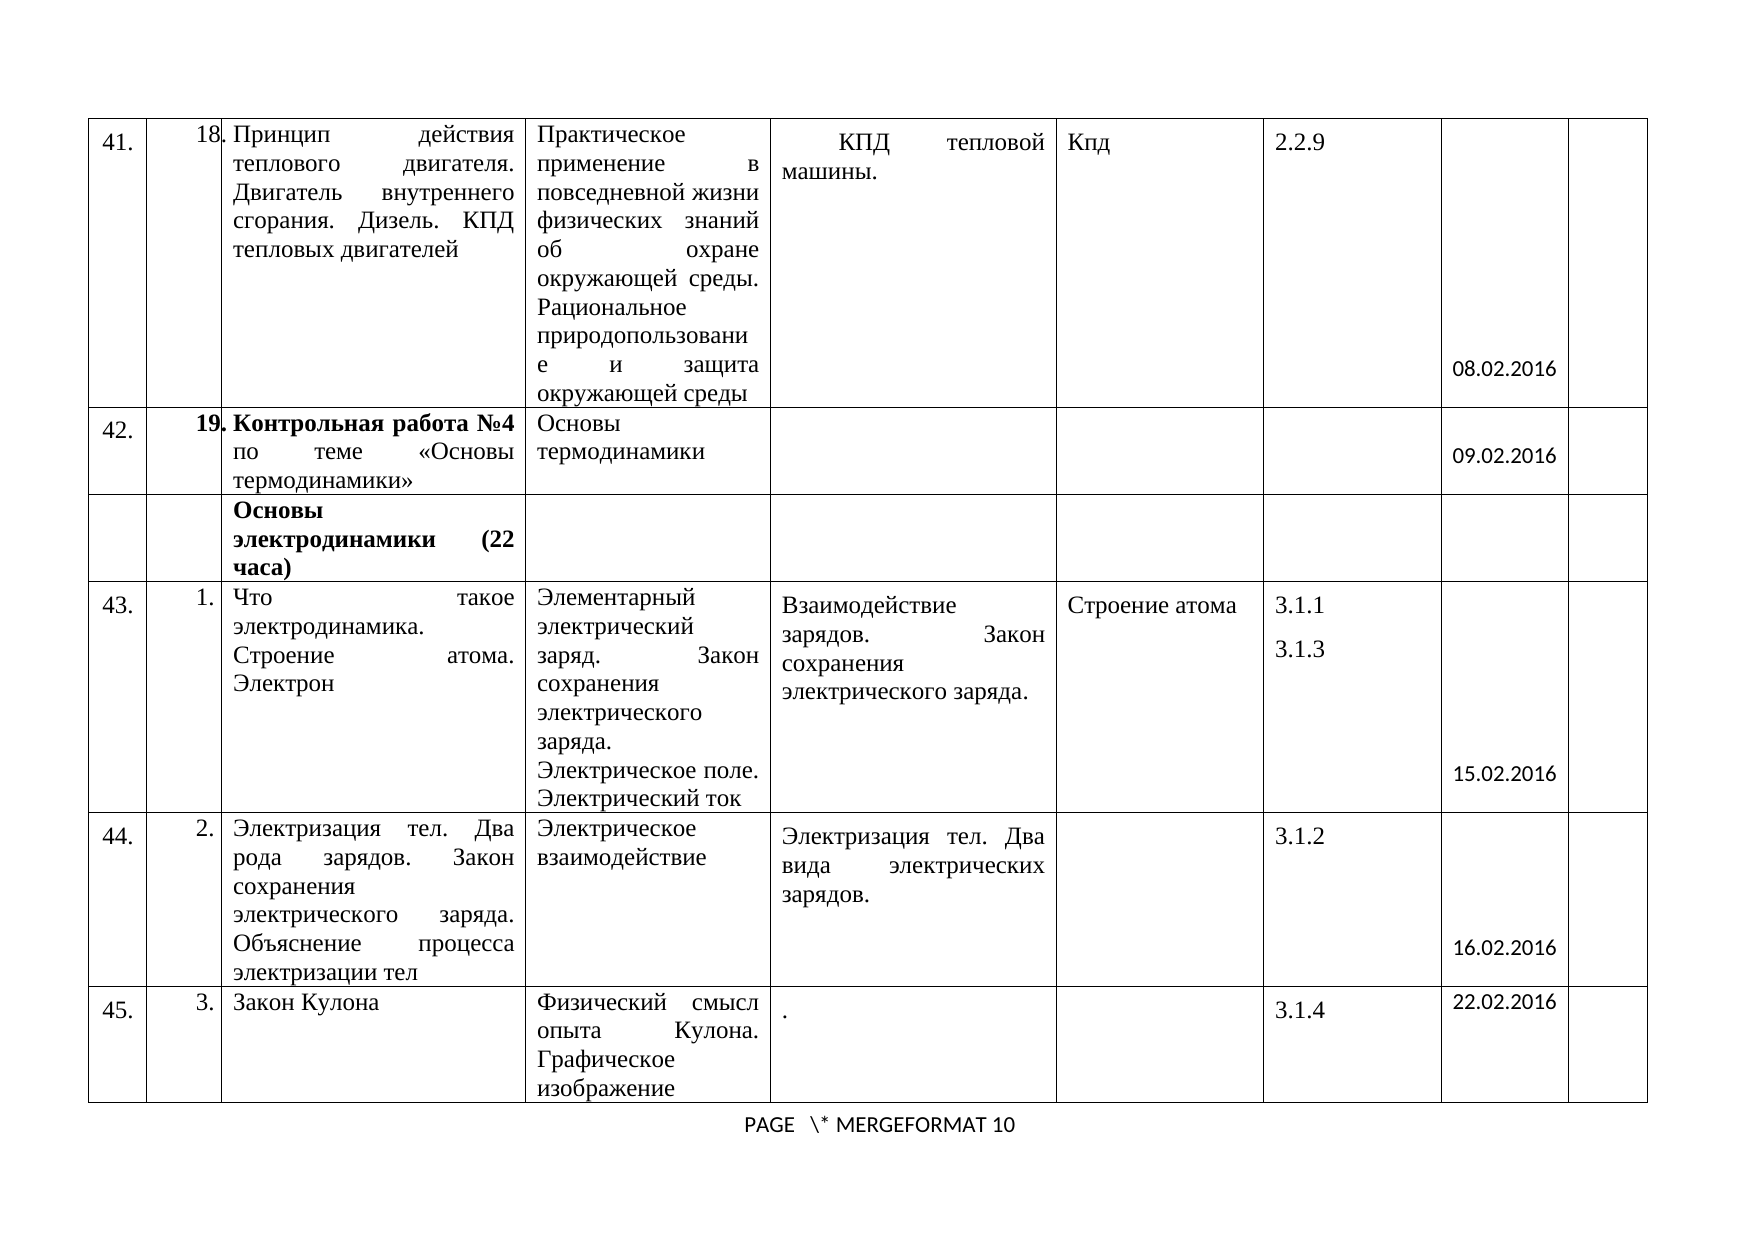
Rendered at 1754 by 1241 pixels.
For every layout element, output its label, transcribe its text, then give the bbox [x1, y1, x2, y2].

table_cell Основы электродинамики (22 часа) [222, 495, 525, 581]
table_cell Электризация тел. Два вида электрических зарядов. [771, 813, 1056, 986]
table_cell 3.1.4 [1264, 987, 1441, 1102]
table_cell Электрическое взаимодействие [526, 813, 770, 986]
table_cell [1057, 408, 1263, 494]
table_cell [526, 495, 770, 581]
table_cell 3.1.2 [1264, 813, 1441, 986]
table_cell [1569, 582, 1647, 812]
table_cell Кпд [1057, 119, 1263, 407]
table_cell [771, 495, 1056, 581]
table_cell [1569, 495, 1647, 581]
table_cell [147, 987, 221, 1102]
table_cell [1569, 408, 1647, 494]
table_cell Электризация тел. Два рода зарядов. Закон сохранения электрического заряда. Объяснение процесса электризации тел [222, 813, 525, 986]
table_cell [147, 119, 221, 407]
table_cell Закон Кулона [222, 987, 525, 1102]
table_cell [147, 813, 221, 986]
table_cell 08.02.2016 [1442, 119, 1568, 407]
table_cell [89, 119, 146, 407]
table_cell 16.02.2016 [1442, 813, 1568, 986]
table_cell [1569, 119, 1647, 407]
table_cell 3.1.1 3.1.3 [1264, 582, 1441, 812]
table_cell Строение атома [1057, 582, 1263, 812]
table_cell Практическое применение в повседневной жизни физических знаний об охране окружающей среды. Рациональное природопользование и защита окружающей среды [526, 119, 770, 407]
table_cell Что такое электродинамика. Строение атома. Электрон [222, 582, 525, 812]
table_cell [1057, 495, 1263, 581]
table_cell [89, 582, 146, 812]
table_cell [1264, 408, 1441, 494]
table_cell [1569, 987, 1647, 1102]
table_cell Принцип действия теплового двигателя. Двигатель внутреннего сгорания. Дизель. КПД тепловых двигателей [222, 119, 525, 407]
table_cell . [771, 987, 1056, 1102]
table_cell [89, 813, 146, 986]
table_cell [147, 408, 221, 494]
table_cell [771, 408, 1056, 494]
table_cell [1569, 813, 1647, 986]
table_cell Элементарный электрический заряд. Закон сохранения электрического заряда. Электрическое поле. Электрический ток [526, 582, 770, 812]
table_cell 09.02.2016 [1442, 408, 1568, 494]
table_cell [89, 495, 146, 581]
table_cell [1264, 495, 1441, 581]
table_cell [147, 582, 221, 812]
table_cell Взаимодействие зарядов. Закон сохранения электрического заряда. [771, 582, 1056, 812]
table_cell КПД тепловой машины. [771, 119, 1056, 407]
table_cell [89, 987, 146, 1102]
table_cell 2.2.9 [1264, 119, 1441, 407]
table_cell [89, 408, 146, 494]
table_cell [147, 495, 221, 581]
table_cell [1057, 813, 1263, 986]
table_cell [1057, 987, 1263, 1102]
table_cell Контрольная работа №4 по теме «Основы термодинамики» [222, 408, 525, 494]
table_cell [526, 987, 770, 1102]
table_cell 22.02.2016 [1442, 987, 1568, 1102]
table_cell [1442, 495, 1568, 581]
table_cell 15.02.2016 [1442, 582, 1568, 812]
table_cell Основы термодинамики [526, 408, 770, 494]
